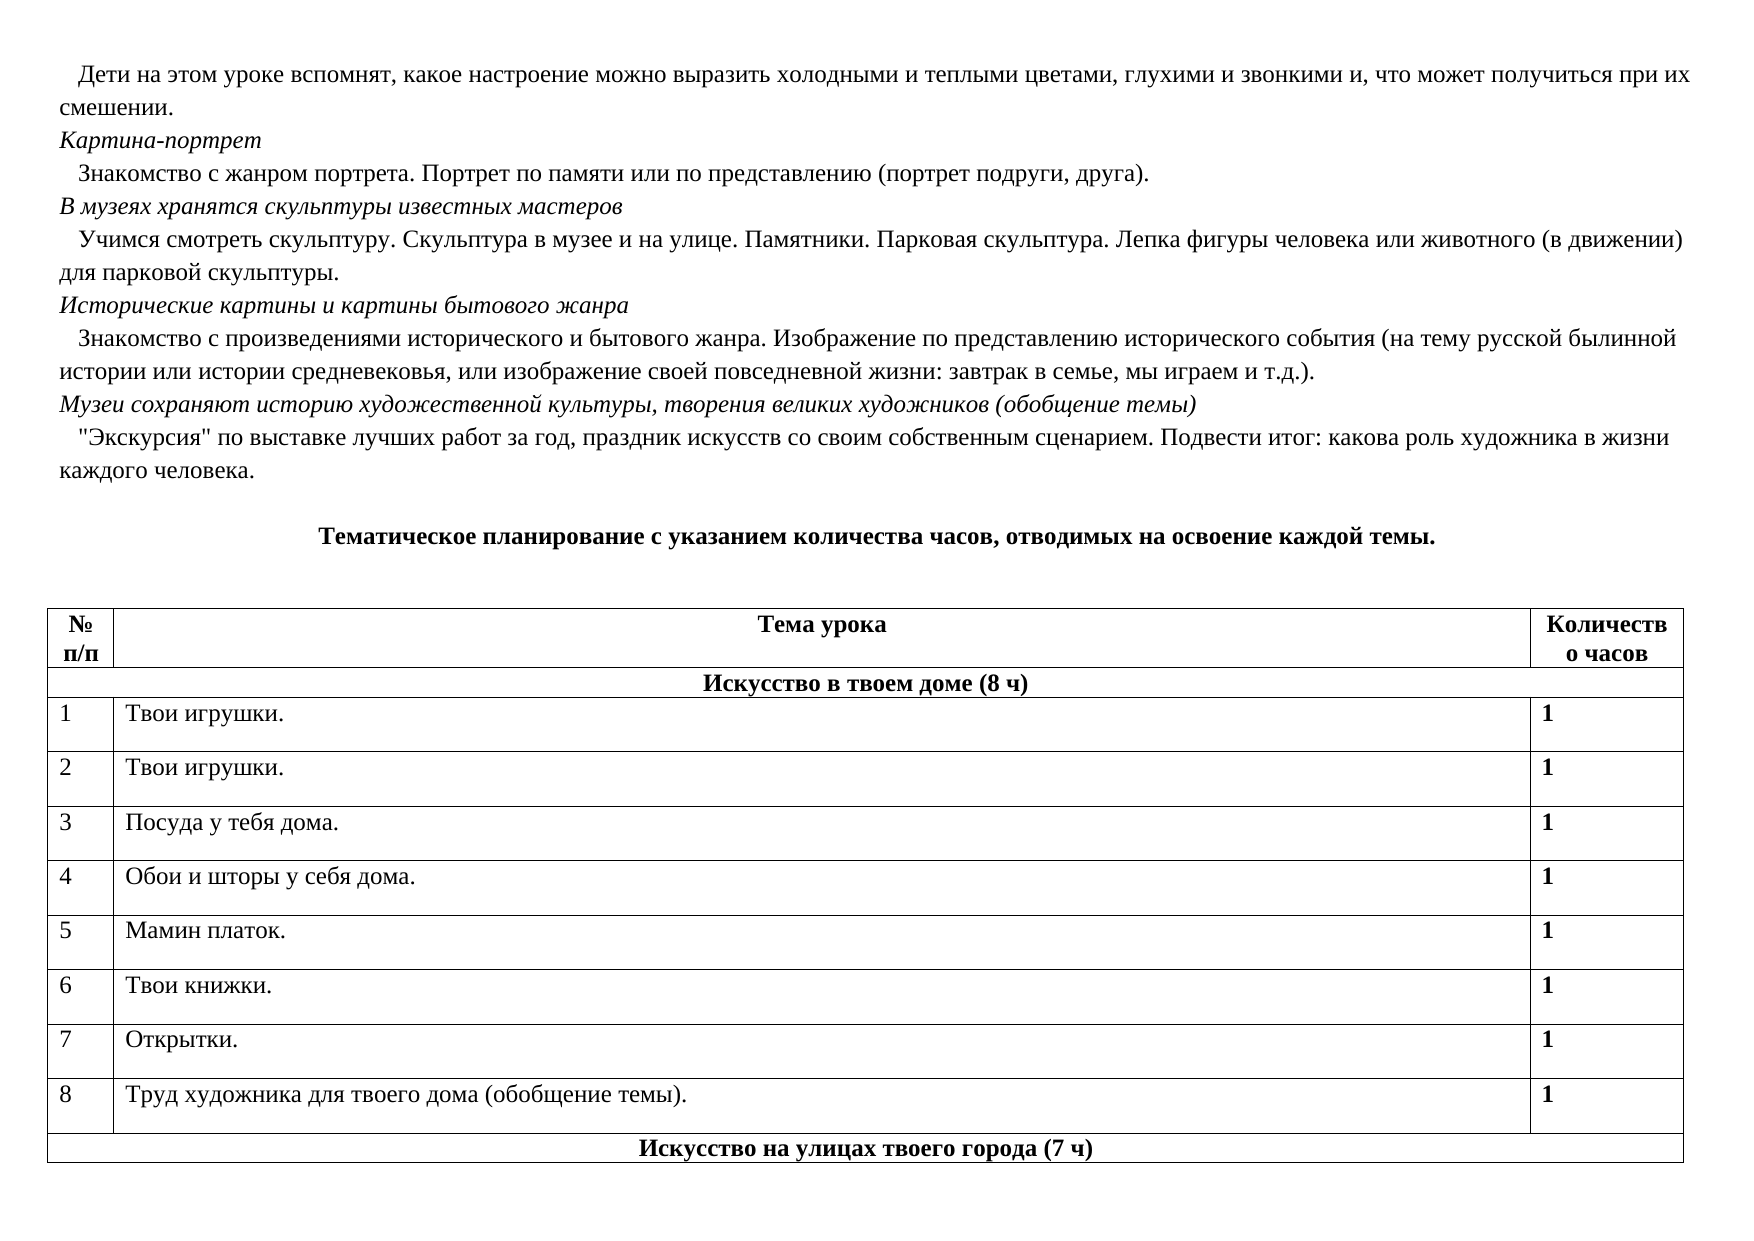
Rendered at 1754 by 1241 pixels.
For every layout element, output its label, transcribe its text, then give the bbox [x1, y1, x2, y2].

text Знакомство с произведениями исторического и бытового жанра. Изображение по представлению исторического события (на тему русской былинной истории или истории средневековья, или изображение своей повседневной жизни: завтрак в семье, мы играем и т.д.). [59, 323, 1695, 385]
table_cell Мамин платок. [114, 916, 1530, 969]
table_cell 1 [1531, 1079, 1683, 1132]
table_cell 1 [1531, 752, 1683, 806]
table_cell 2 [48, 752, 113, 806]
table_cell 4 [48, 861, 113, 914]
table_cell 1 [1531, 916, 1683, 969]
table_cell 1 [1531, 861, 1683, 914]
table_cell 7 [48, 1025, 113, 1078]
table_cell 1 [48, 698, 113, 751]
text Тематическое планирование с указанием количества часов, отводимых на освоение каждой темы. [59, 521, 1695, 550]
table_cell 1 [1531, 698, 1683, 751]
table_cell Искусство в твоем доме (8 ч) [48, 668, 1683, 697]
table_cell Искусство на улицах твоего города (7 ч) [48, 1134, 1683, 1162]
table_cell Твои книжки. [114, 970, 1530, 1023]
table_cell Обои и шторы у себя дома. [114, 861, 1530, 914]
table_cell Твои игрушки. [114, 752, 1530, 806]
table_cell 1 [1531, 807, 1683, 860]
table_header Тема урока [114, 609, 1530, 667]
text Учимся смотреть скульптуру. Скульптура в музее и на улице. Памятники. Парковая скульптура. Лепка фигуры человека или животного (в движении) для парковой скульптуры. [59, 224, 1695, 286]
text Исторические картины и картины бытового жанра [59, 290, 1695, 319]
table_cell 6 [48, 970, 113, 1023]
text Музеи сохраняют историю художественной культуры, творения великих художников (обобщение темы) [59, 389, 1695, 418]
text В музеях хранятся скульптуры известных мастеров [59, 191, 1695, 220]
text Знакомство с жанром портрета. Портрет по памяти или по представлению (портрет подруги, друга). [59, 158, 1695, 187]
table_cell 1 [1531, 1025, 1683, 1078]
table_cell Открытки. [114, 1025, 1530, 1078]
table_cell Твои игрушки. [114, 698, 1530, 751]
text Дети на этом уроке вспомнят, какое настроение можно выразить холодными и теплыми цветами, глухими и звонкими и, что может получиться при их смешении. [59, 59, 1695, 121]
table_cell 5 [48, 916, 113, 969]
table_cell 1 [1531, 970, 1683, 1023]
table_cell Труд художника для твоего дома (обобщение темы). [114, 1079, 1530, 1132]
text "Экскурсия" по выставке лучших работ за год, праздник искусств со своим собственным сценарием. Подвести итог: какова роль художника в жизни каждого человека. [59, 422, 1695, 484]
text Картина-портрет [59, 125, 1695, 154]
table_cell 3 [48, 807, 113, 860]
table_cell 8 [48, 1079, 113, 1132]
table_cell Посуда у тебя дома. [114, 807, 1530, 860]
